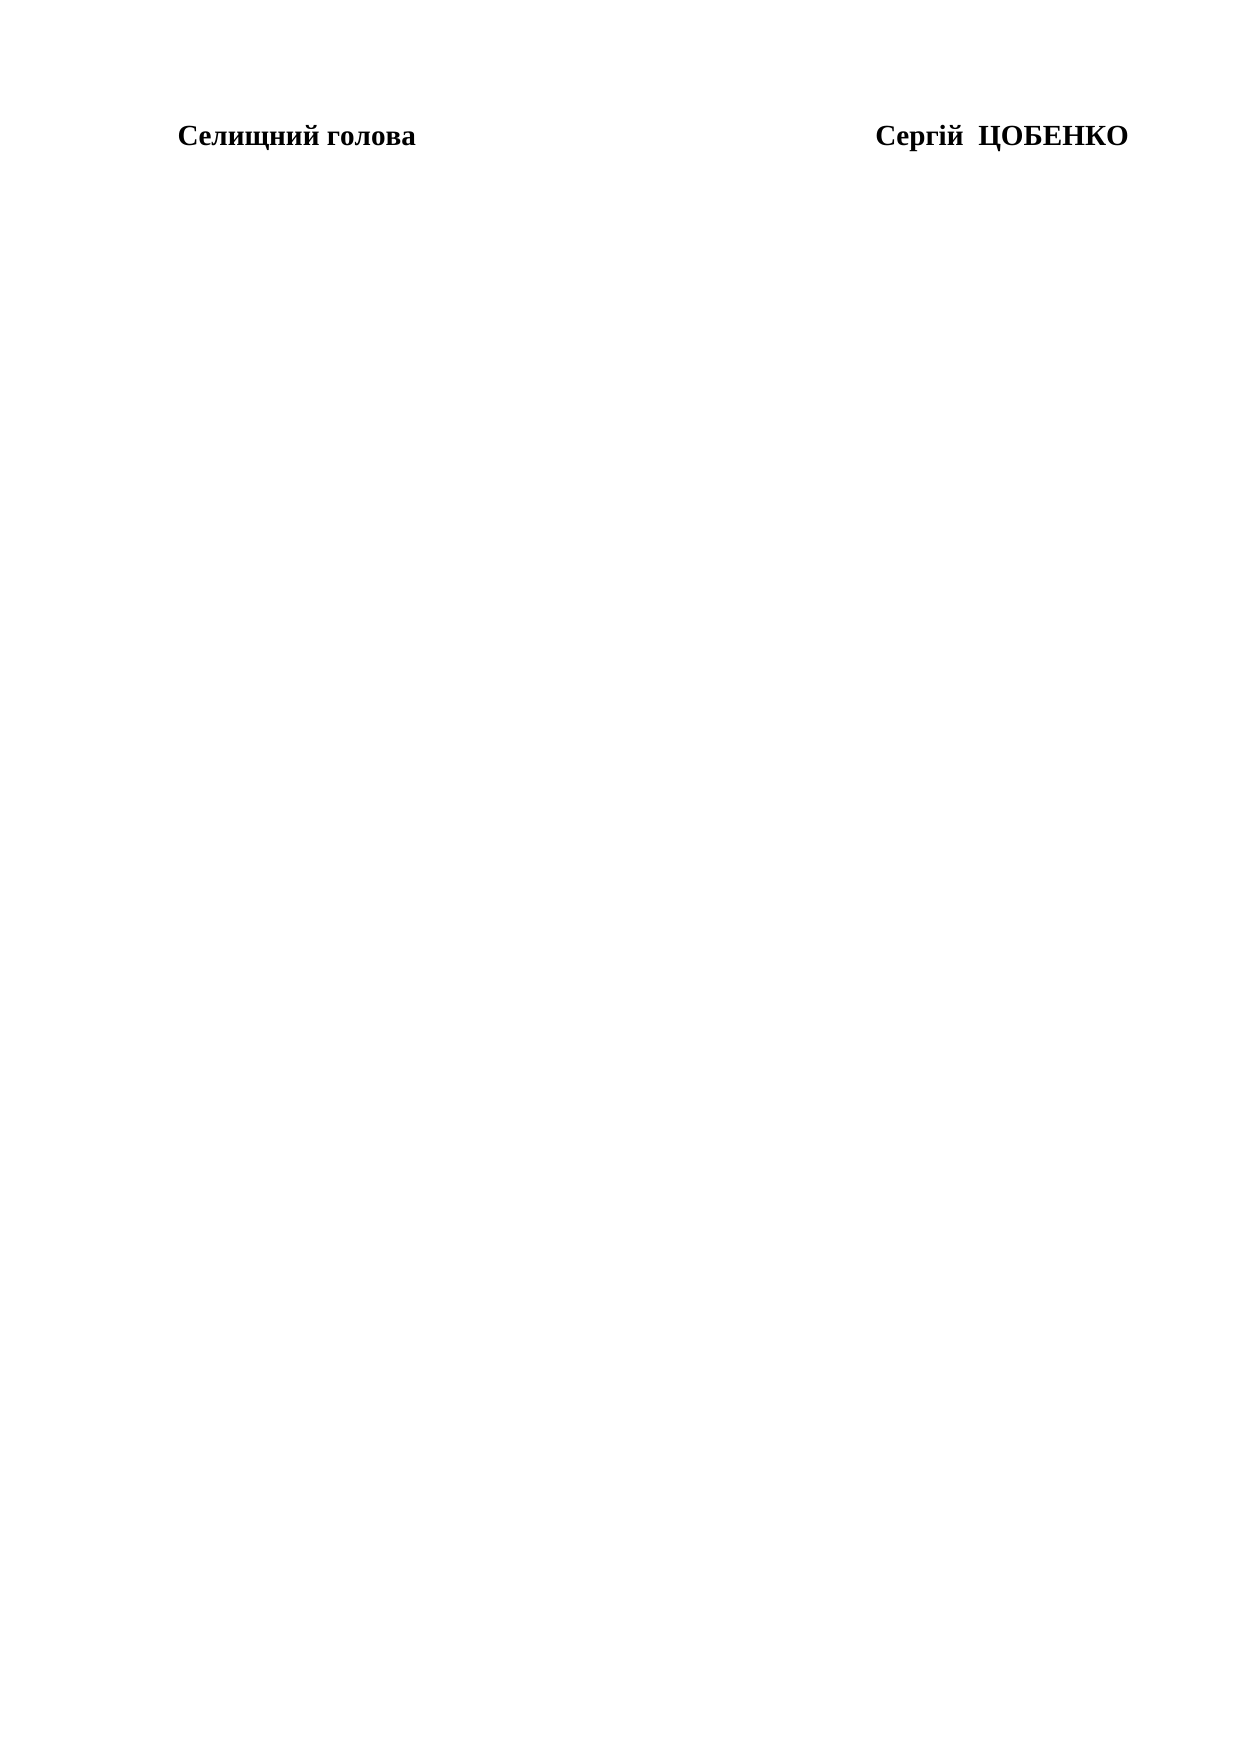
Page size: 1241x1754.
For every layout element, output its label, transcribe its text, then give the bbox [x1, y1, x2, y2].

text Селищний голова Cергій ЦОБЕНКО [177, 118, 1152, 152]
